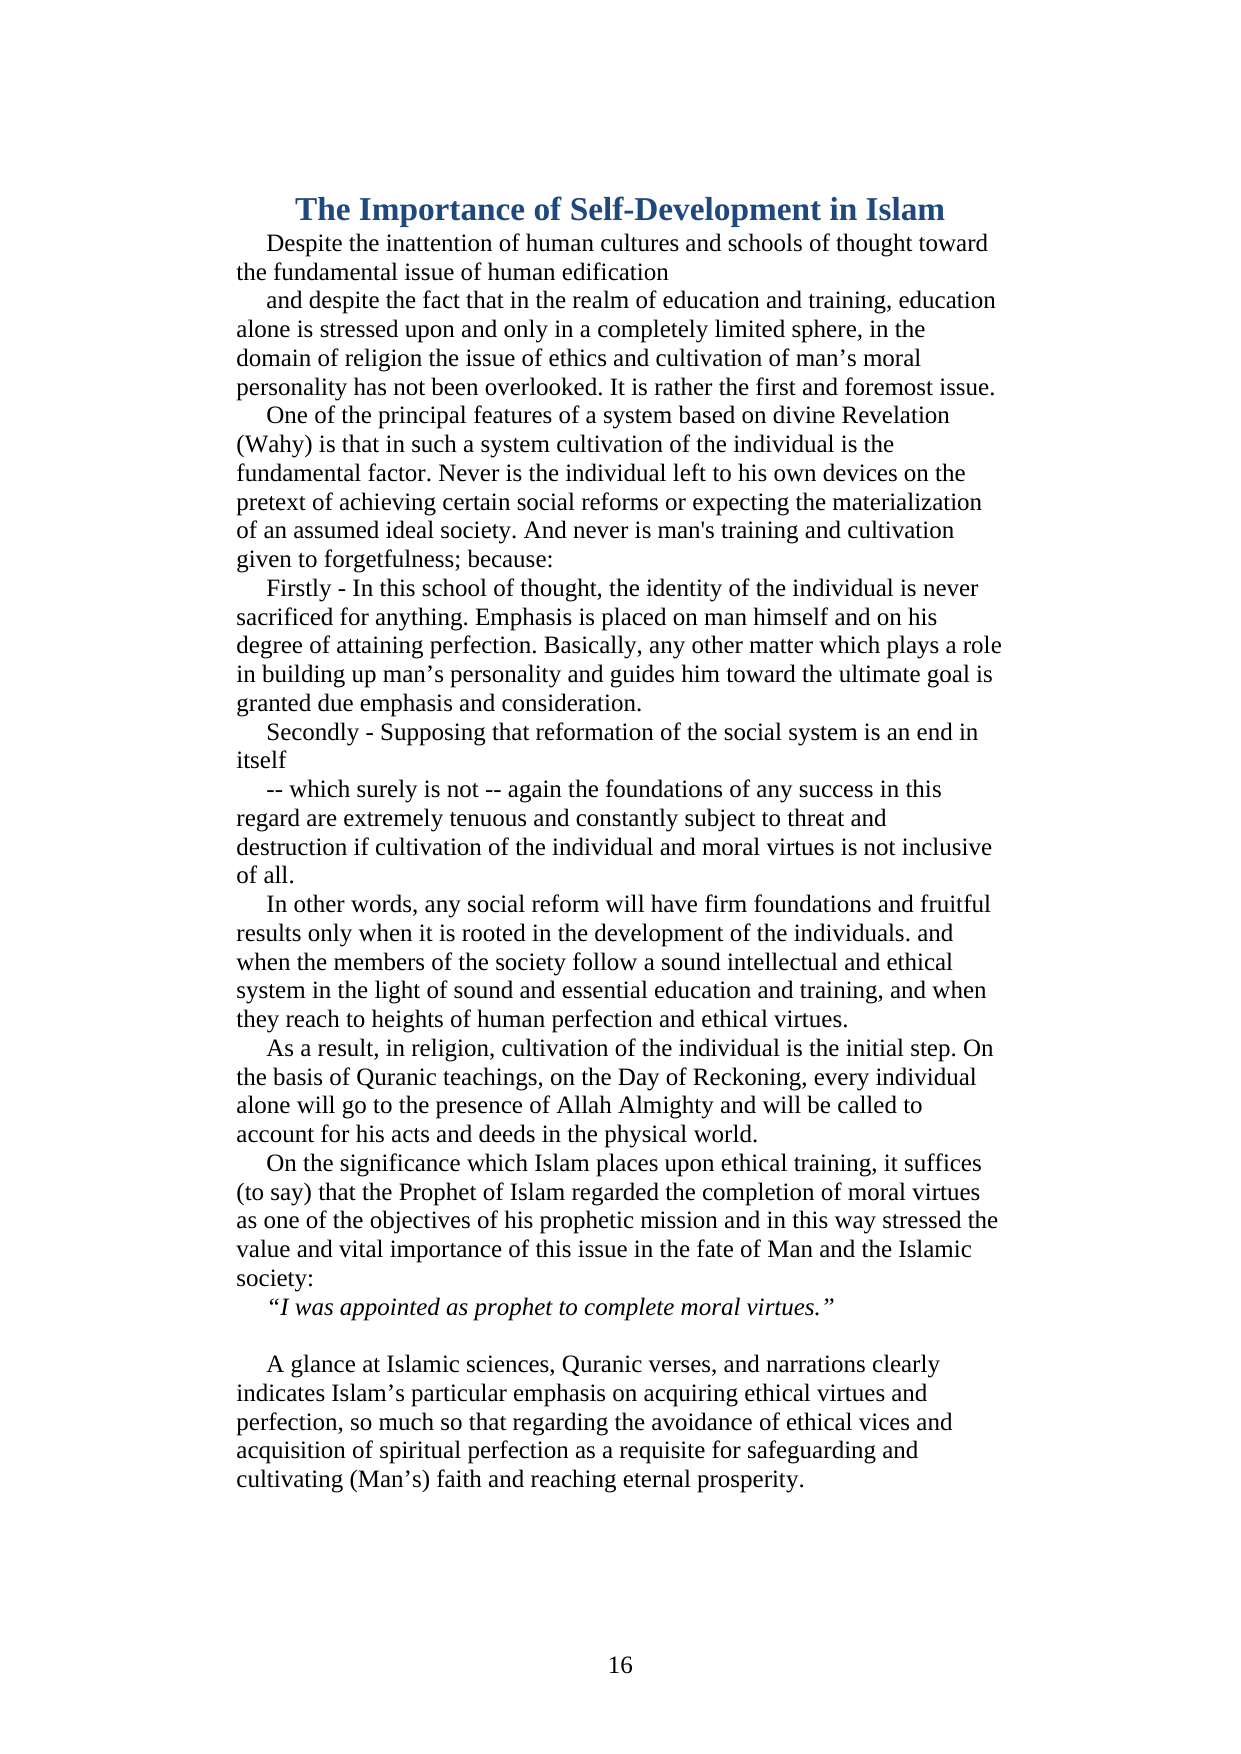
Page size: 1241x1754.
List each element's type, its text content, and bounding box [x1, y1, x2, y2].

text Despite the inattention of human cultures and schools of thought toward the fundamental issue of human edification [236, 228, 1004, 286]
text A glance at Islamic sciences, Quranic verses, and narrations clearly indicates Islam’s particular emphasis on acquiring ethical virtues and perfection, so much so that regarding the avoidance of ethical vices and acquisition of spiritual perfection as a requisite for safeguarding and cultivating (Man’s) faith and reaching eternal prosperity. [236, 1349, 1004, 1493]
text Firstly - In this school of thought, the identity of the individual is never sacrificed for anything. Emphasis is placed on man himself and on his degree of attaining perfection. Basically, any other matter which plays a role in building up man’s personality and guides him toward the ultimate goal is granted due emphasis and consideration. [236, 573, 1004, 717]
text As a result, in religion, cultivation of the individual is the initial step. On the basis of Quranic teachings, on the Day of Reckoning, every individual alone will go to the presence of Allah Almighty and will be called to account for his acts and deeds in the physical world. [236, 1033, 1004, 1148]
text “I was appointed as prophet to complete moral virtues.” [236, 1292, 1004, 1321]
text In other words, any social reform will have firm foundations and fruitful results only when it is rooted in the development of the individuals. and when the members of the society follow a sound intellectual and ethical system in the light of sound and essential education and training, and when they reach to heights of human perfection and ethical virtues. [236, 889, 1004, 1033]
subtitle The Importance of Self-Development in Islam [236, 190, 1004, 228]
text One of the principal features of a system based on divine Revelation (Wahy) is that in such a system cultivation of the individual is the fundamental factor. Never is the individual left to his own devices on the pretext of achieving certain social reforms or expecting the materialization of an assumed ideal society. And never is man's training and cultivation given to forgetfulness; because: [236, 401, 1004, 573]
text On the significance which Islam places upon ethical training, it suffices (to say) that the Prophet of Islam regarded the completion of moral virtues as one of the objectives of his prophetic mission and in this way stressed the value and vital importance of this issue in the fate of Man and the Islamic society: [236, 1148, 1004, 1292]
text -- which surely is not -- again the foundations of any success in this regard are extremely tenuous and constantly subject to threat and destruction if cultivation of the individual and moral virtues is not inclusive of all. [236, 774, 1004, 889]
text and despite the fact that in the realm of education and training, education alone is stressed upon and only in a completely limited sphere, in the domain of religion the issue of ethics and cultivation of man’s moral personality has not been overlooked. It is rather the first and foremost issue. [236, 286, 1004, 401]
text Secondly - Supposing that reformation of the social system is an end in itself [236, 717, 1004, 774]
